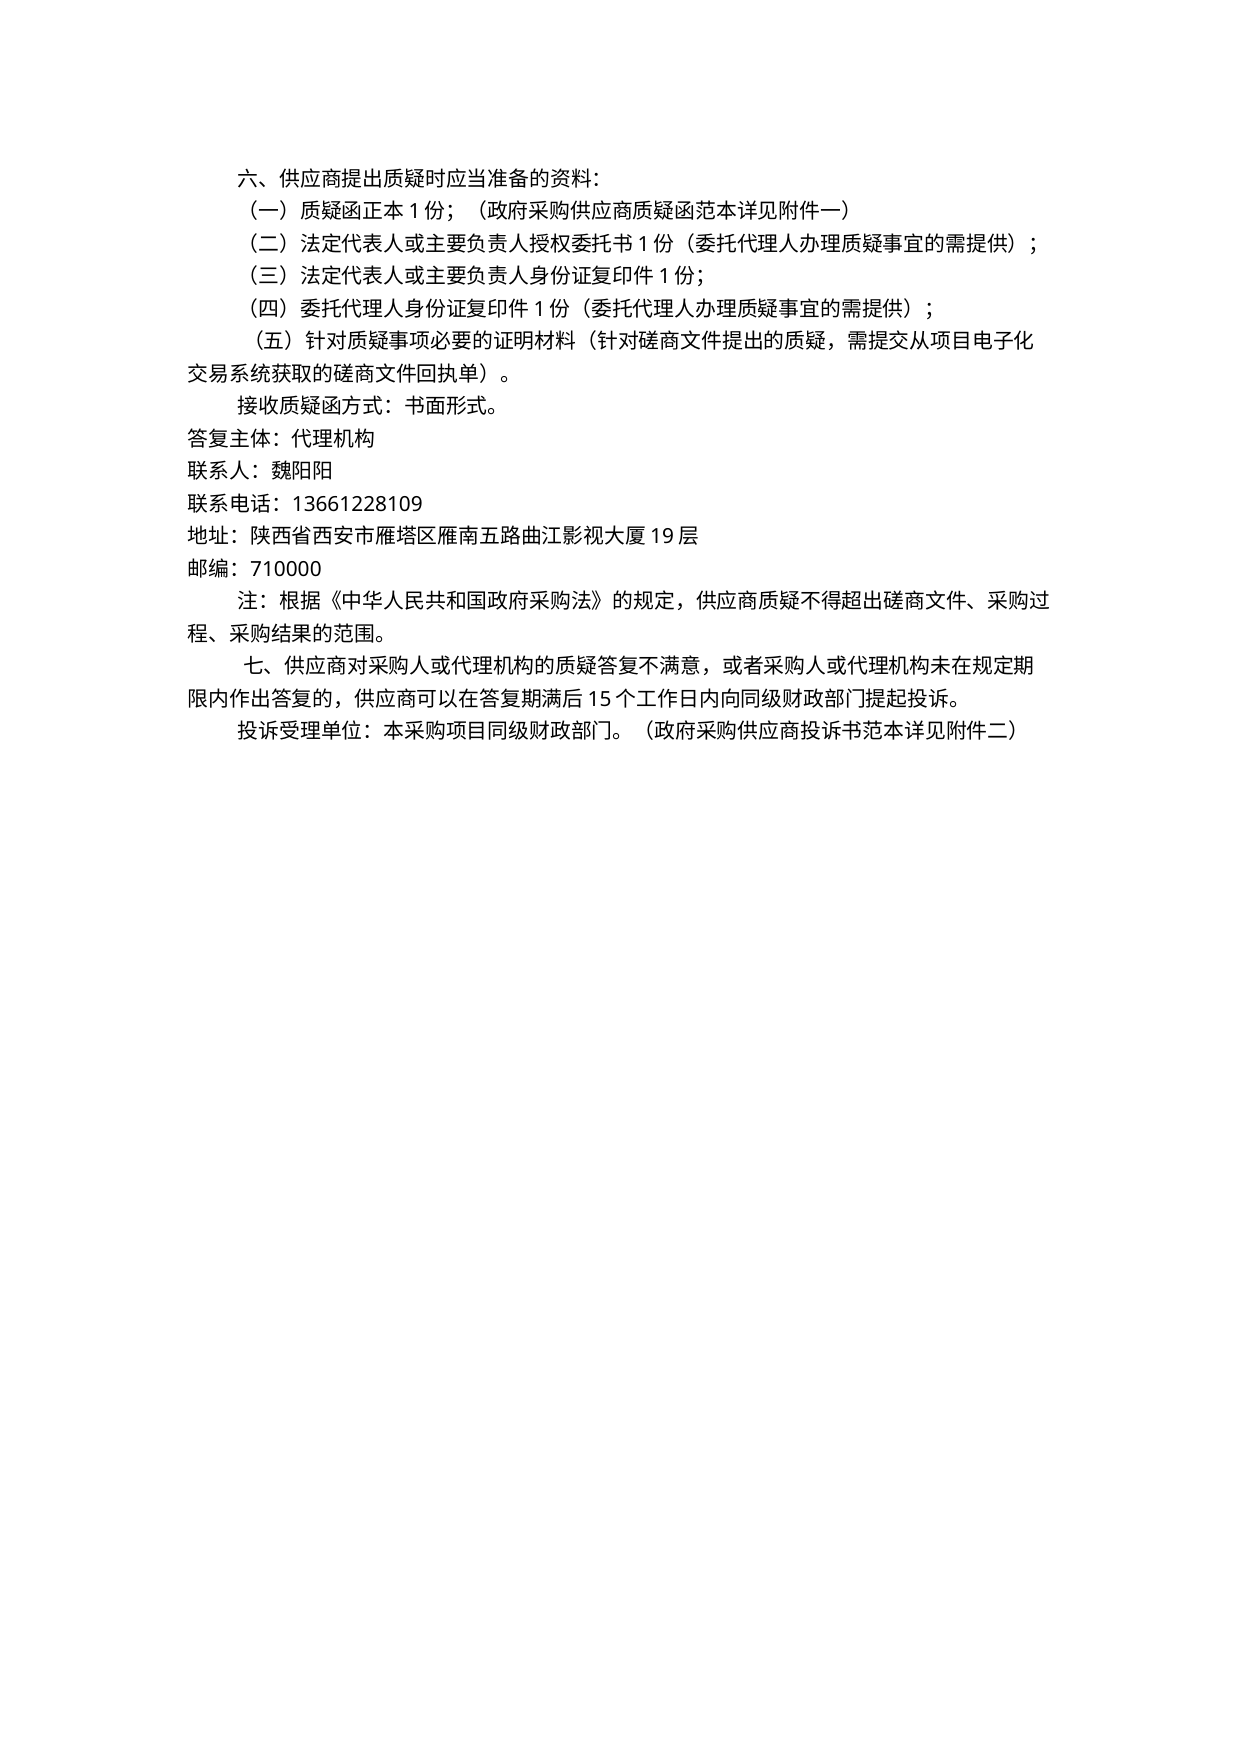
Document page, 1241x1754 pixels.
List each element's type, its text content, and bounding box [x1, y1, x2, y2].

text （一）质疑函正本1份；（政府采购供应商质疑函范本详见附件一） [187, 194, 1053, 227]
text 七、供应商对采购人或代理机构的质疑答复不满意，或者采购人或代理机构未在规定期限内作出答复的，供应商可以在答复期满后15个工作日内向同级财政部门提起投诉。 [187, 649, 1053, 714]
text （三）法定代表人或主要负责人身份证复印件1份； [187, 259, 1053, 292]
text （五）针对质疑事项必要的证明材料（针对磋商文件提出的质疑，需提交从项目电子化交易系统获取的磋商文件回执单）。 [187, 324, 1053, 389]
text 六、供应商提出质疑时应当准备的资料： [187, 162, 1053, 194]
text 联系电话：13661228109 [187, 487, 1053, 519]
text （四）委托代理人身份证复印件1份（委托代理人办理质疑事宜的需提供）； [187, 292, 1053, 324]
text 答复主体：代理机构 [187, 422, 1053, 454]
text 接收质疑函方式：书面形式。 [187, 389, 1053, 422]
text 地址：陕西省西安市雁塔区雁南五路曲江影视大厦19层 [187, 519, 1053, 552]
text （二）法定代表人或主要负责人授权委托书1份（委托代理人办理质疑事宜的需提供）； [187, 227, 1053, 259]
text 注：根据《中华人民共和国政府采购法》的规定，供应商质疑不得超出磋商文件、采购过程、采购结果的范围。 [187, 584, 1053, 649]
text 联系人：魏阳阳 [187, 454, 1053, 487]
text 投诉受理单位：本采购项目同级财政部门。（政府采购供应商投诉书范本详见附件二） [187, 714, 1053, 747]
text 邮编：710000 [187, 552, 1053, 584]
